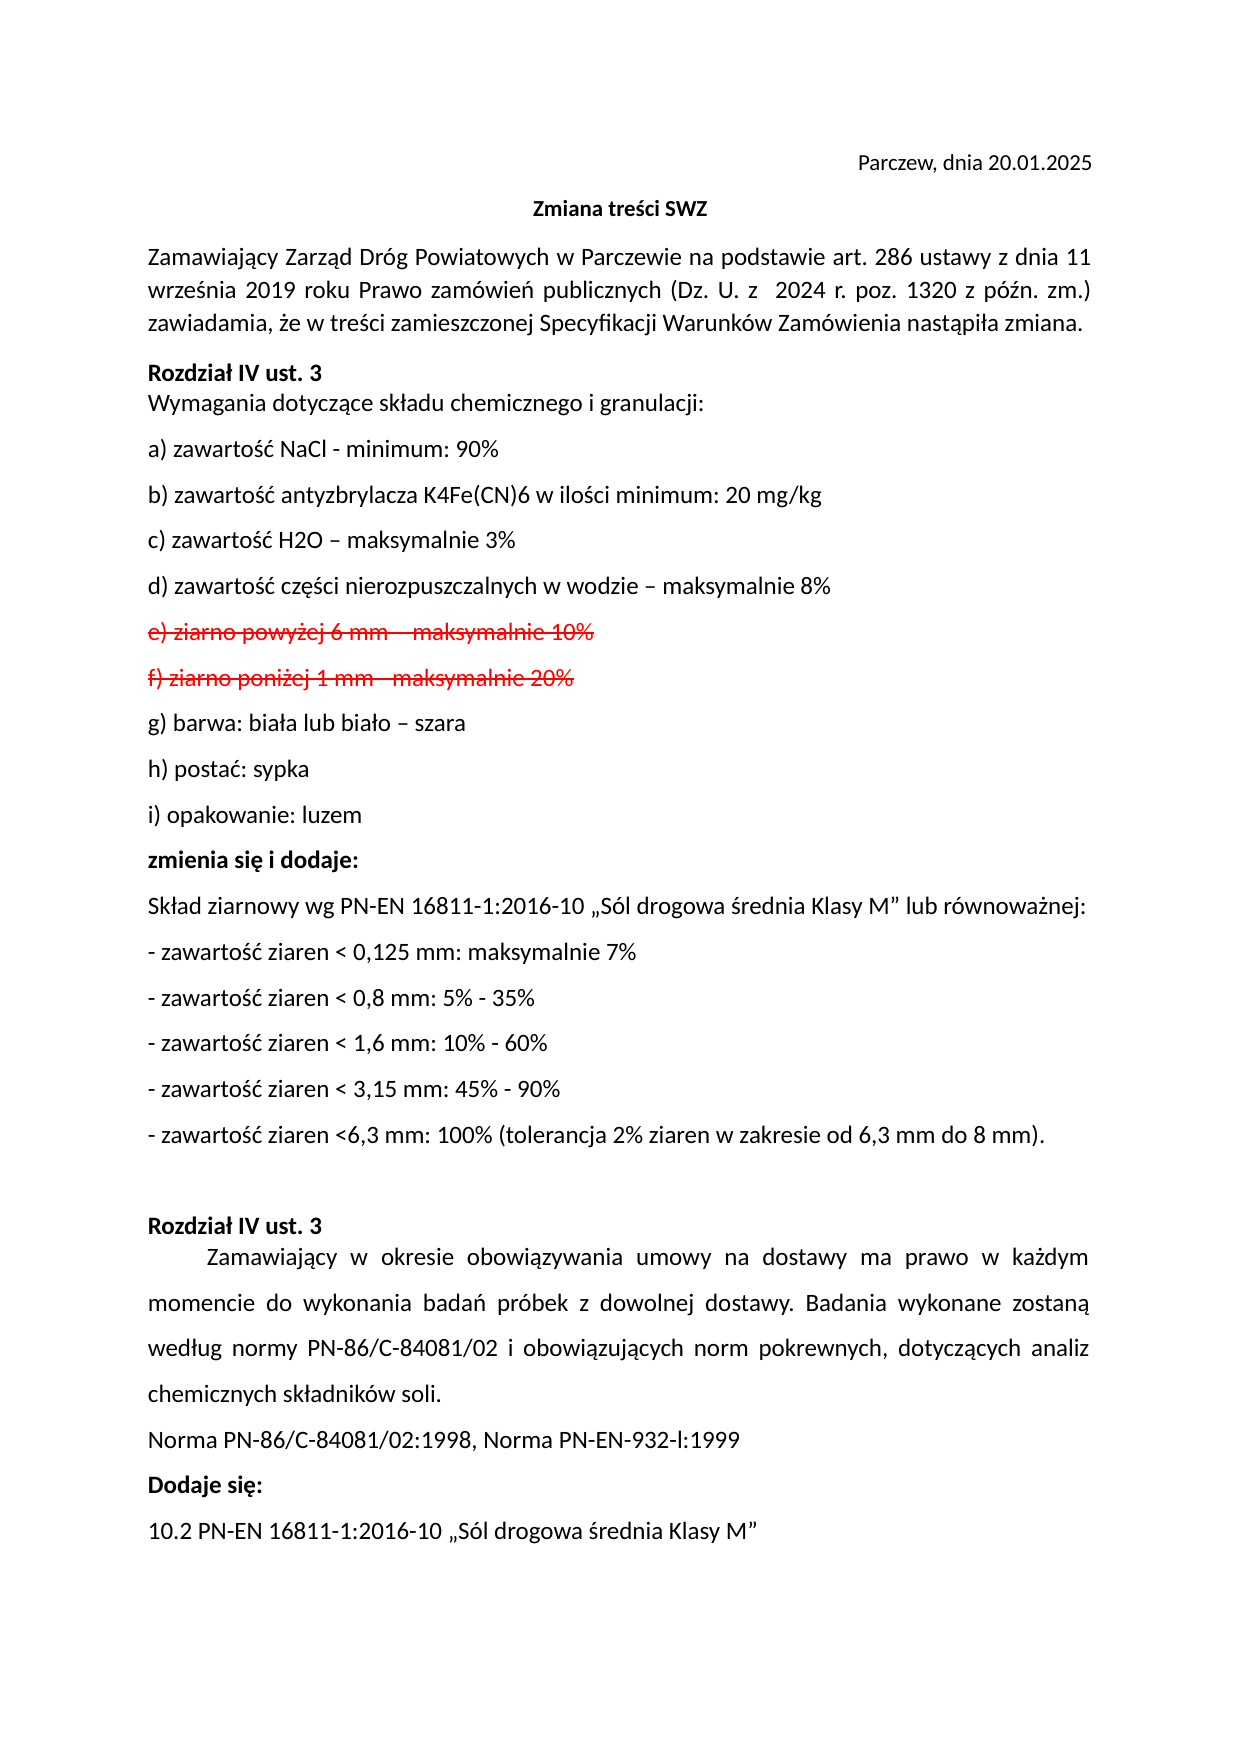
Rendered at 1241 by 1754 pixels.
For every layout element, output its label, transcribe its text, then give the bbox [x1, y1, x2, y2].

text - zawartość ziaren < 3,15 mm: 45% - 90% [148, 1073, 1093, 1104]
text Parczew, dnia 20.01.2025 [148, 148, 1093, 176]
text Skład ziarnowy wg PN-EN 16811-1:2016-10 „Sól drogowa średnia Klasy M” lub równoważnej: [148, 890, 1093, 921]
text Dodaje się: [148, 1469, 1093, 1500]
text - zawartość ziaren < 0,125 mm: maksymalnie 7% [148, 936, 1093, 967]
text b) zawartość antyzbrylacza K4Fe(CN)6 w ilości minimum: 20 mg/kg [148, 479, 1093, 509]
text a) zawartość NaCl - minimum: 90% [148, 433, 1093, 463]
text h) postać: sypka [148, 753, 1093, 784]
text Rozdział IV ust. 3 [148, 357, 1093, 387]
text - zawartość ziaren < 0,8 mm: 5% - 35% [148, 982, 1093, 1012]
text f) ziarno poniżej 1 mm– maksymalnie 20% [148, 662, 1093, 692]
text Zmiana treści SWZ [148, 194, 1093, 222]
text d) zawartość części nierozpuszczalnych w wodzie – maksymalnie 8% [148, 570, 1093, 601]
text Zamawiający Zarząd Dróg Powiatowych w Parczewie na podstawie art. 286 ustawy z dnia 11 września 2019 roku Prawo zamówień publicznych (Dz. U. z 2024 r. poz. 1320 z późn. zm.) zawiadamia, że w treści zamieszczonej Specyfikacji Warunków Zamówienia nastąpiła zmiana. [148, 241, 1093, 338]
text Norma PN-86/C-84081/02:1998, Norma PN-EN-932-l:1999 [148, 1424, 1091, 1454]
text i) opakowanie: luzem [148, 799, 1093, 829]
text Zamawiający w okresie obowiązywania umowy na dostawy ma prawo w każdym momencie do wykonania badań próbek z dowolnej dostawy. Badania wykonane zostaną według normy PN-86/C-84081/02 i obowiązujących norm pokrewnych, dotyczących analiz chemicznych składników soli. [148, 1241, 1091, 1409]
text 10.2 PN-EN 16811-1:2016-10 „Sól drogowa średnia Klasy M” [148, 1515, 1093, 1546]
text e) ziarno powyżej 6 mm – maksymalnie 10% [148, 616, 1093, 646]
text zmienia się i dodaje: [148, 844, 1093, 875]
text c) zawartość H2O – maksymalnie 3% [148, 524, 1093, 555]
text Rozdział IV ust. 3 [148, 1210, 1093, 1241]
text - zawartość ziaren < 1,6 mm: 10% - 60% [148, 1027, 1093, 1058]
text g) barwa: biała lub biało – szara [148, 707, 1093, 738]
text - zawartość ziaren <6,3 mm: 100% (tolerancja 2% ziaren w zakresie od 6,3 mm do 8 mm). [148, 1119, 1093, 1149]
text Wymagania dotyczące składu chemicznego i granulacji: [148, 387, 1093, 418]
